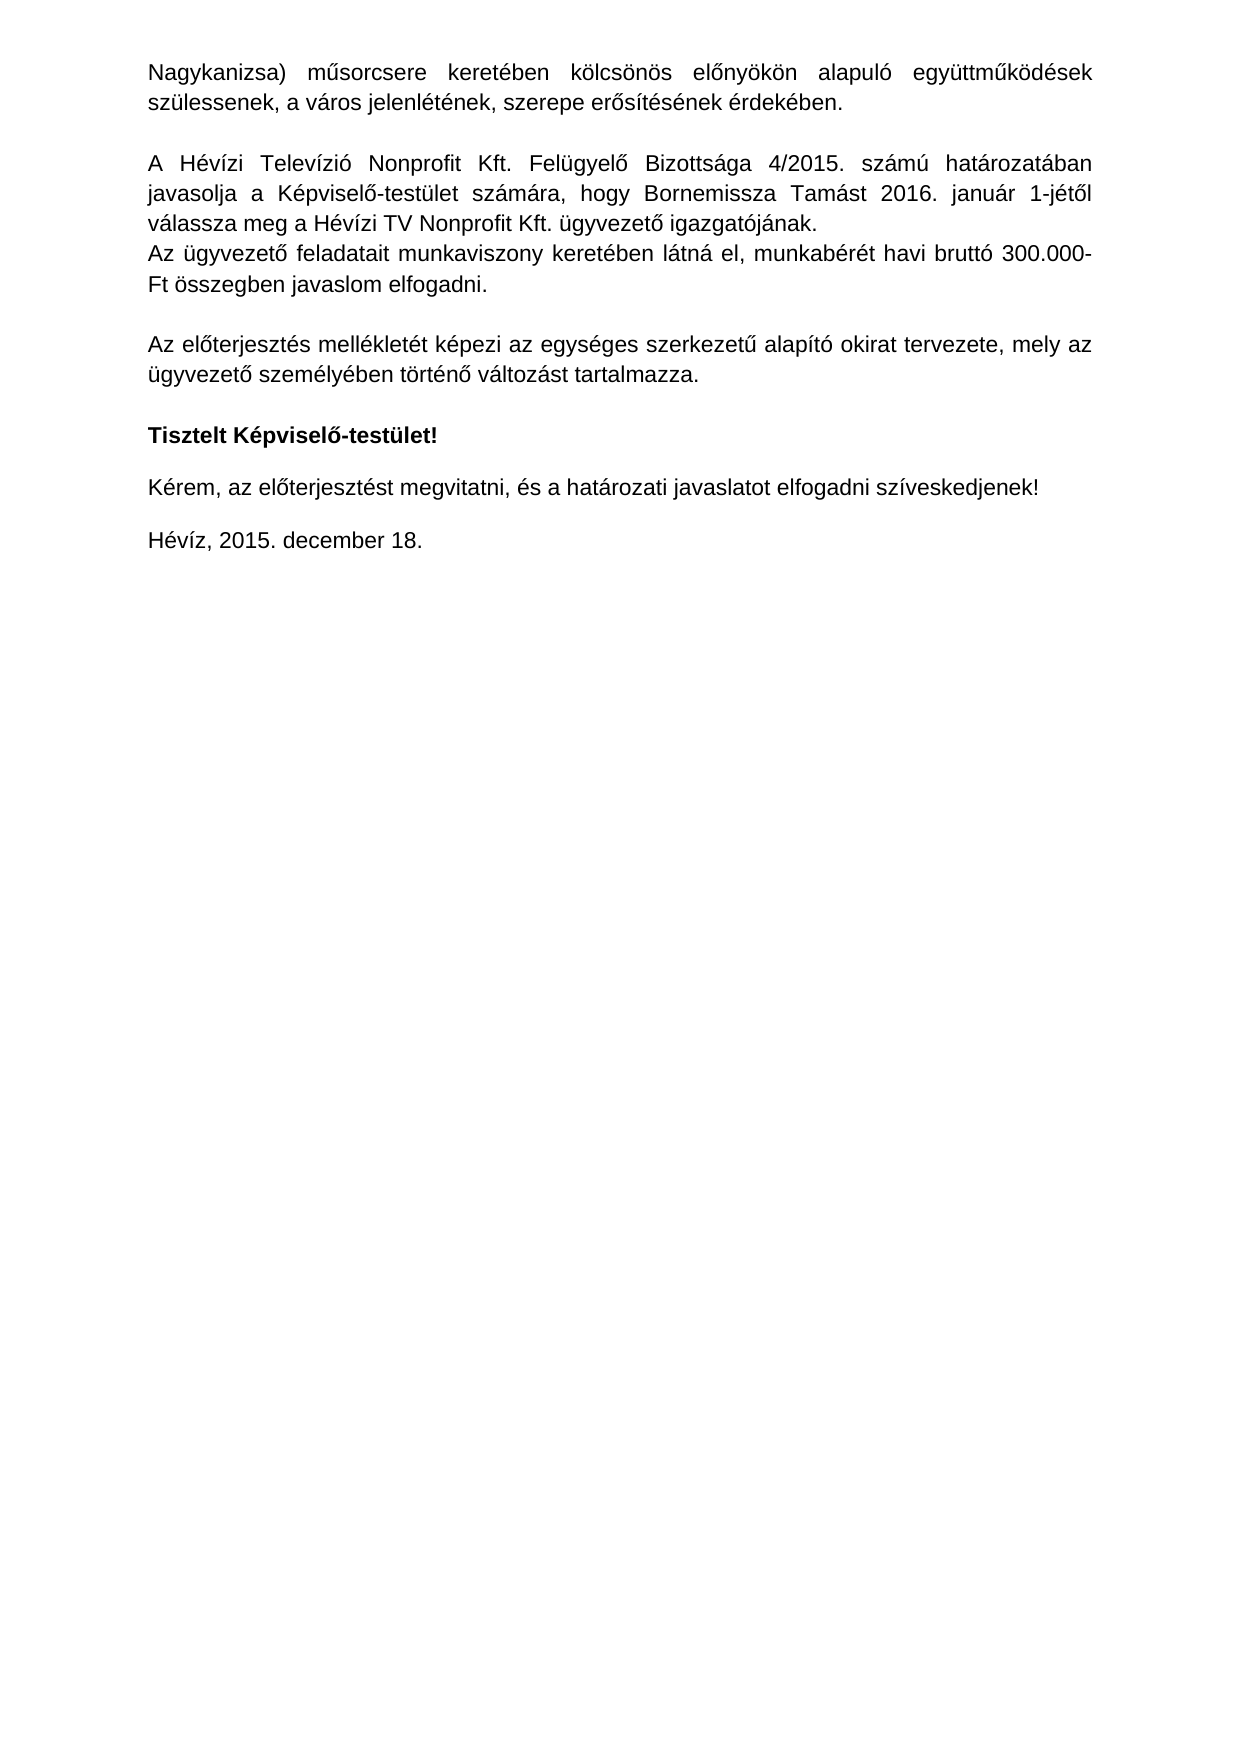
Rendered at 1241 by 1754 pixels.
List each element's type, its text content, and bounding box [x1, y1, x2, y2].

text A Hévízi Televízió Nonprofit Kft. Felügyelő Bizottsága 4/2015. számú határozatában javasolja a Képviselő-testület számára, hogy Bornemissza Tamást 2016. január 1-jétől válassza meg a Hévízi TV Nonprofit Kft. ügyvezető igazgatójának. [148, 150, 1093, 236]
text Tisztelt Képviselő-testület! [148, 422, 1093, 448]
text Hévíz, 2015. december 18. [148, 527, 1004, 553]
text Kérem, az előterjesztést megvitatni, és a határozati javaslatot elfogadni szíveskedjenek! [148, 474, 1093, 501]
text Az ügyvezető feladatait munkaviszony keretében látná el, munkabérét havi bruttó 300.000- Ft összegben javaslom elfogadni. [148, 240, 1093, 297]
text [148, 59, 1093, 116]
text Az előterjesztés mellékletét képezi az egységes szerkezetű alapító okirat tervezete, mely az ügyvezető személyében történő változást tartalmazza. [148, 331, 1093, 387]
